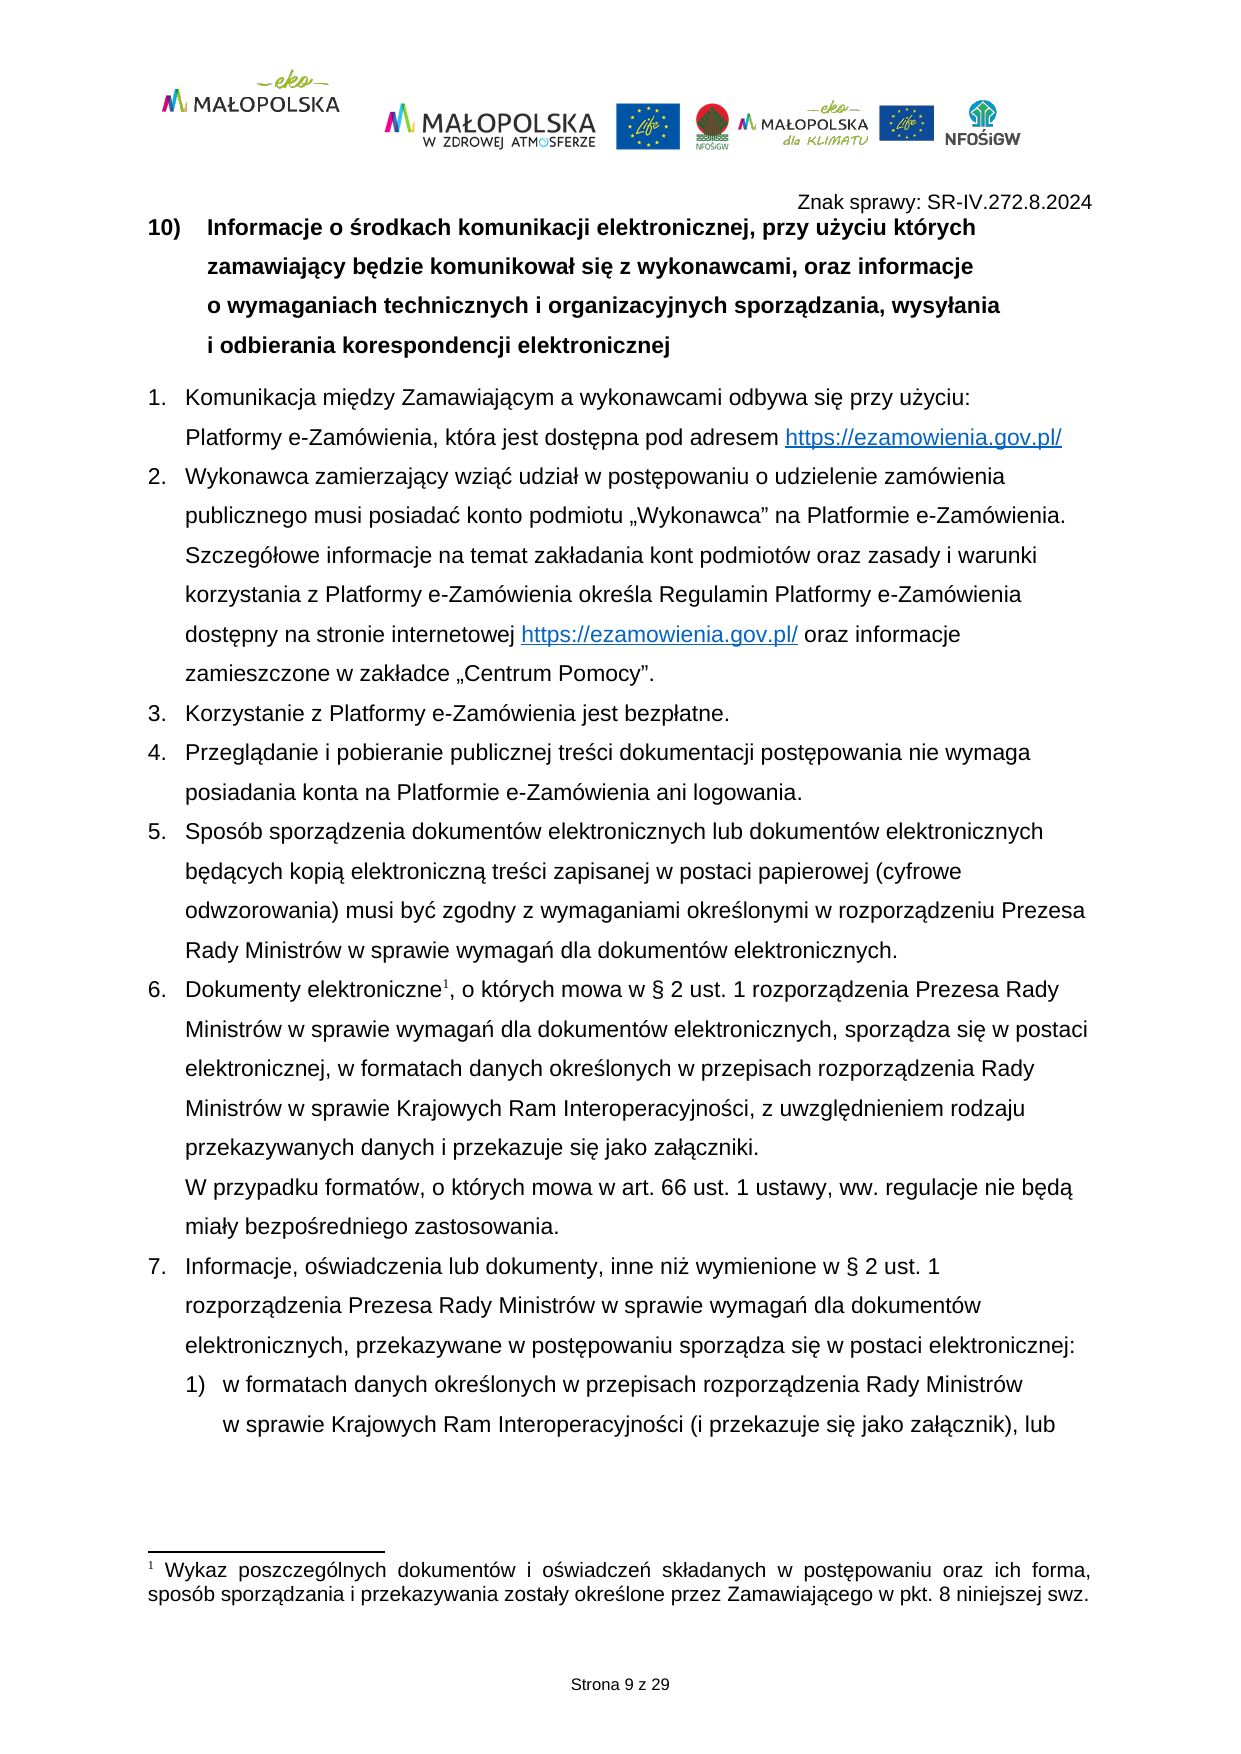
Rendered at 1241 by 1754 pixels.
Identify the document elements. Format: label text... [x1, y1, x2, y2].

list Komunikacja między Zamawiającym a wykonawcami odbywa się przy użyciu: [148, 384, 1092, 410]
list Wykonawca zamierzający wziąć udział w postępowaniu o udzielenie zamówienia publicznego musi posiadać konto podmiotu „Wykonawca” na Platformie e-Zamówienia. Szczegółowe informacje na temat zakładania kont podmiotów oraz zasady i warunki korzystania z Platformy e-Zamówienia określa Regulamin Platformy e-Zamówienia dostępny na stronie internetowej https://ezamowienia.gov.pl/ oraz informacje zamieszczone w zakładce „Centrum Pomocy”. [148, 463, 1092, 687]
text Dokumenty elektroniczne, o których mowa w § 2 ust. 1 rozporządzenia Prezesa Rady Ministrów w sprawie wymagań dla dokumentów elektronicznych, sporządza się w postaci elektronicznej, w formatach danych określonych w przepisach rozporządzenia Rady Ministrów w sprawie Krajowych Ram Interoperacyjności, z uwzględnieniem rodzaju przekazywanych danych i przekazuje się jako załączniki. [148, 976, 1092, 1161]
text Sposób sporządzenia dokumentów elektronicznych lub dokumentów elektronicznych będących kopią elektroniczną treści zapisanej w postaci papierowej (cyfrowe odwzorowania) musi być zgodny z wymaganiami określonymi w rozporządzeniu Prezesa Rady Ministrów w sprawie wymagań dla dokumentów elektronicznych. [148, 818, 1092, 963]
list Platformy e-Zamówienia, która jest dostępna pod adresem https://ezamowienia.gov.pl/ [185, 423, 1092, 450]
list W przypadku formatów, o których mowa w art. 66 ust. 1 ustawy, ww. regulacje nie będą miały bezpośredniego zastosowania. [185, 1174, 1092, 1239]
picture [118, 29, 1028, 152]
text Informacje, oświadczenia lub dokumenty, inne niż wymienione w § 2 ust. 1 rozporządzenia Prezesa Rady Ministrów w sprawie wymagań dla dokumentów elektronicznych, przekazywane w postępowaniu sporządza się w postaci elektronicznej: [148, 1253, 1092, 1358]
text Przeglądanie i pobieranie publicznej treści dokumentacji postępowania nie wymaga posiadania konta na Platformie e-Zamówienia ani logowania. [148, 739, 1092, 805]
list w formatach danych określonych w przepisach rozporządzenia Rady Ministrów w sprawie Krajowych Ram Interoperacyjności (i przekazuje się jako załącznik), lub [185, 1371, 1092, 1437]
list Korzystanie z Platformy e-Zamówienia jest bezpłatne. [148, 700, 1092, 726]
list Informacje o środkach komunikacji elektronicznej, przy użyciu których zamawiający będzie komunikował się z wykonawcami, oraz informacje o wymaganiach technicznych i organizacyjnych sporządzania, wysyłania i odbierania korespondencji elektronicznej [148, 213, 1092, 358]
